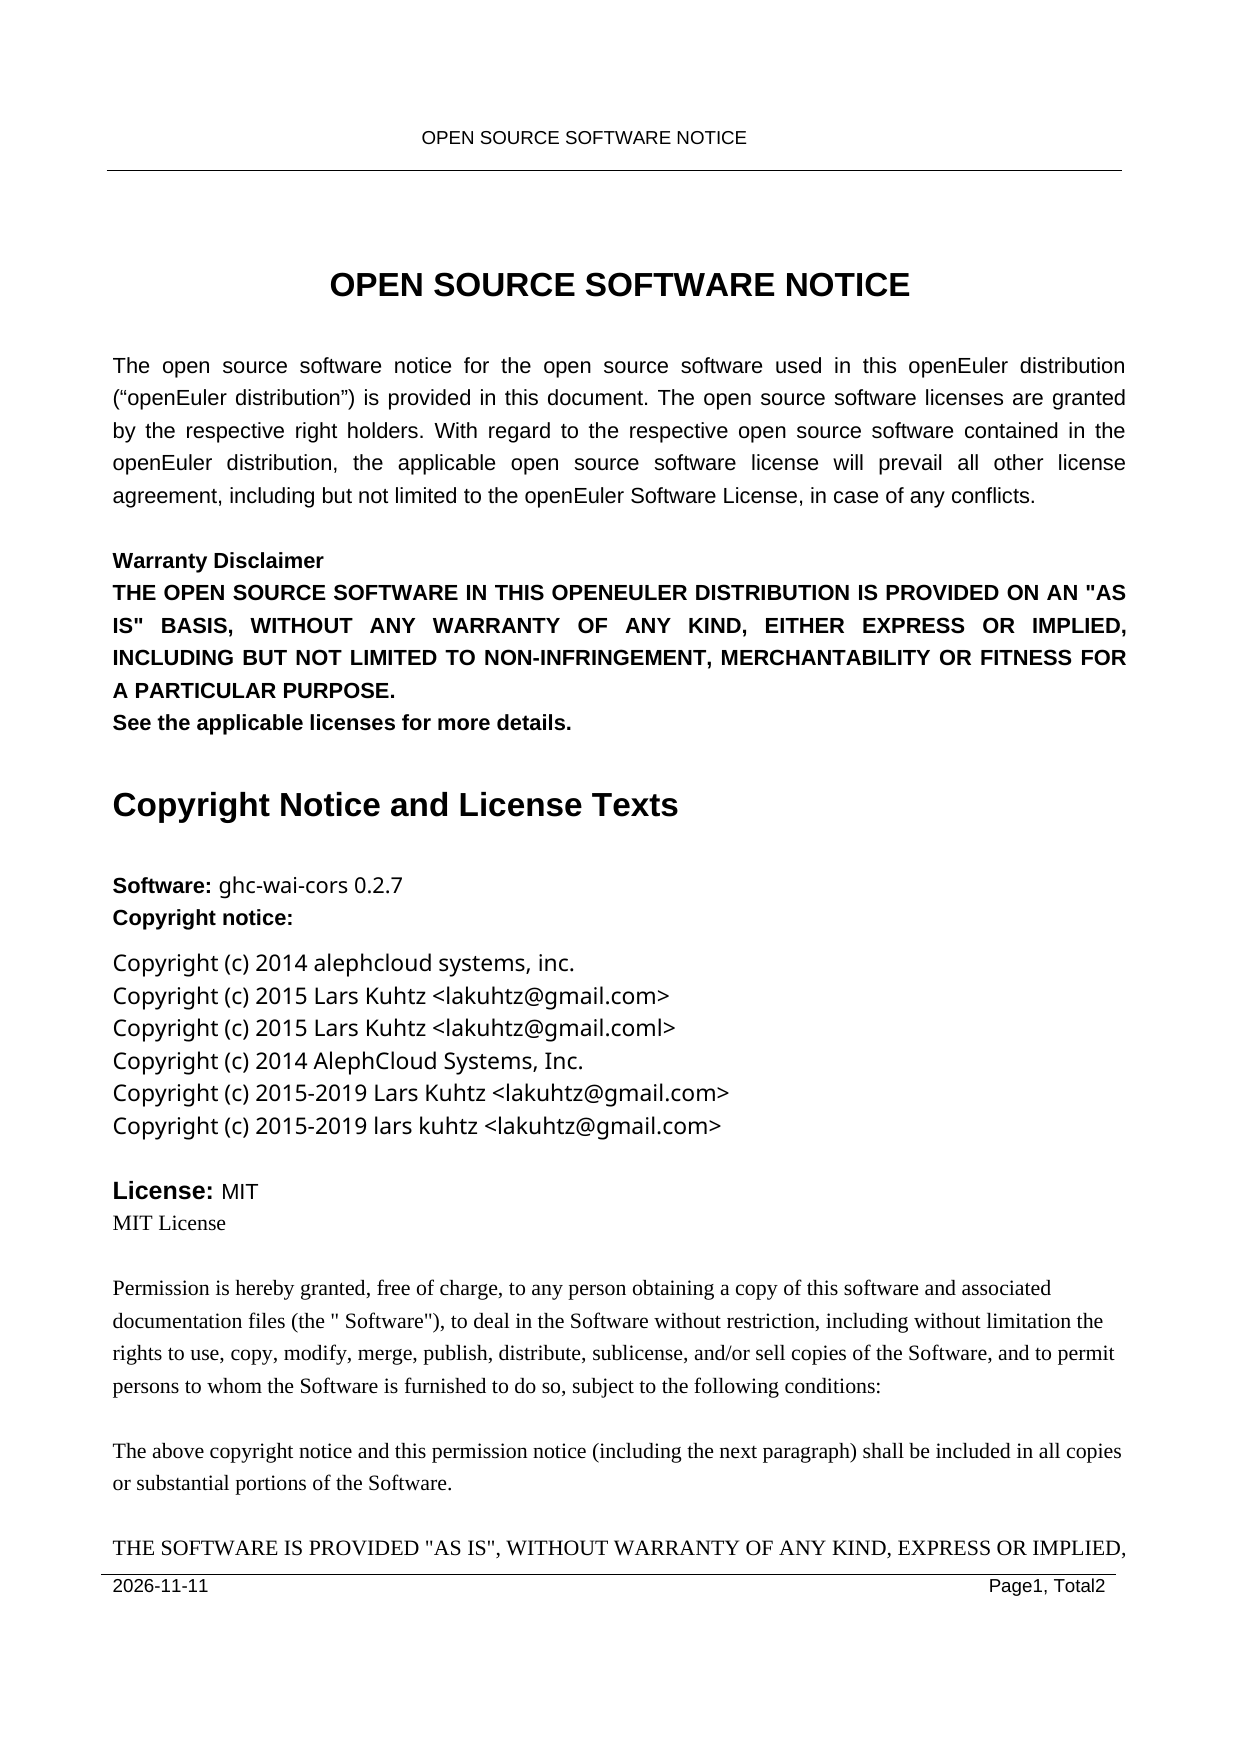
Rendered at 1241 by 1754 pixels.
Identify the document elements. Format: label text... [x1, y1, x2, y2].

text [112, 1207, 1128, 1564]
text Warranty Disclaimer [112, 544, 1128, 576]
text Copyright notice: [112, 901, 1128, 934]
text OPEN SOURCE SOFTWARE NOTICE [112, 251, 1128, 316]
text The open source software notice for the open source software used in this openEuler distribution (“openEuler distribution”) is provided in this document. The open source software licenses are granted by the respective right holders. With regard to the respective open source software contained in the openEuler distribution, the applicable open source software license will prevail all other license agreement, including but not limited to the openEuler Software License, in case of any conflicts. [112, 349, 1128, 511]
title Software: ghc-wai-cors 0.2.7 [112, 869, 1128, 901]
text License: MIT [112, 1174, 1128, 1207]
text Copyright (c) 2014 alephcloud systems, inc. Copyright (c) 2015 Lars Kuhtz <lakuhtz@gmail.com> Copyright (c) 2015 Lars Kuhtz <lakuhtz@gmail.coml> Copyright (c) 2014 AlephCloud Systems, Inc. Copyright (c) 2015-2019 Lars Kuhtz <lakuhtz@gmail.com> Copyright (c) 2015-2019 lars kuhtz <lakuhtz@gmail.com> [112, 947, 1128, 1174]
text THE OPEN SOURCE SOFTWARE IN THIS OPENEULER DISTRIBUTION IS PROVIDED ON AN "AS IS" BASIS, WITHOUT ANY WARRANTY OF ANY KIND, EITHER EXPRESS OR IMPLIED, INCLUDING BUT NOT LIMITED TO NON-INFRINGEMENT, MERCHANTABILITY OR FITNESS FOR A PARTICULAR PURPOSE. See the applicable licenses for more details. [112, 576, 1128, 739]
text Copyright Notice and License Texts [112, 771, 1128, 836]
